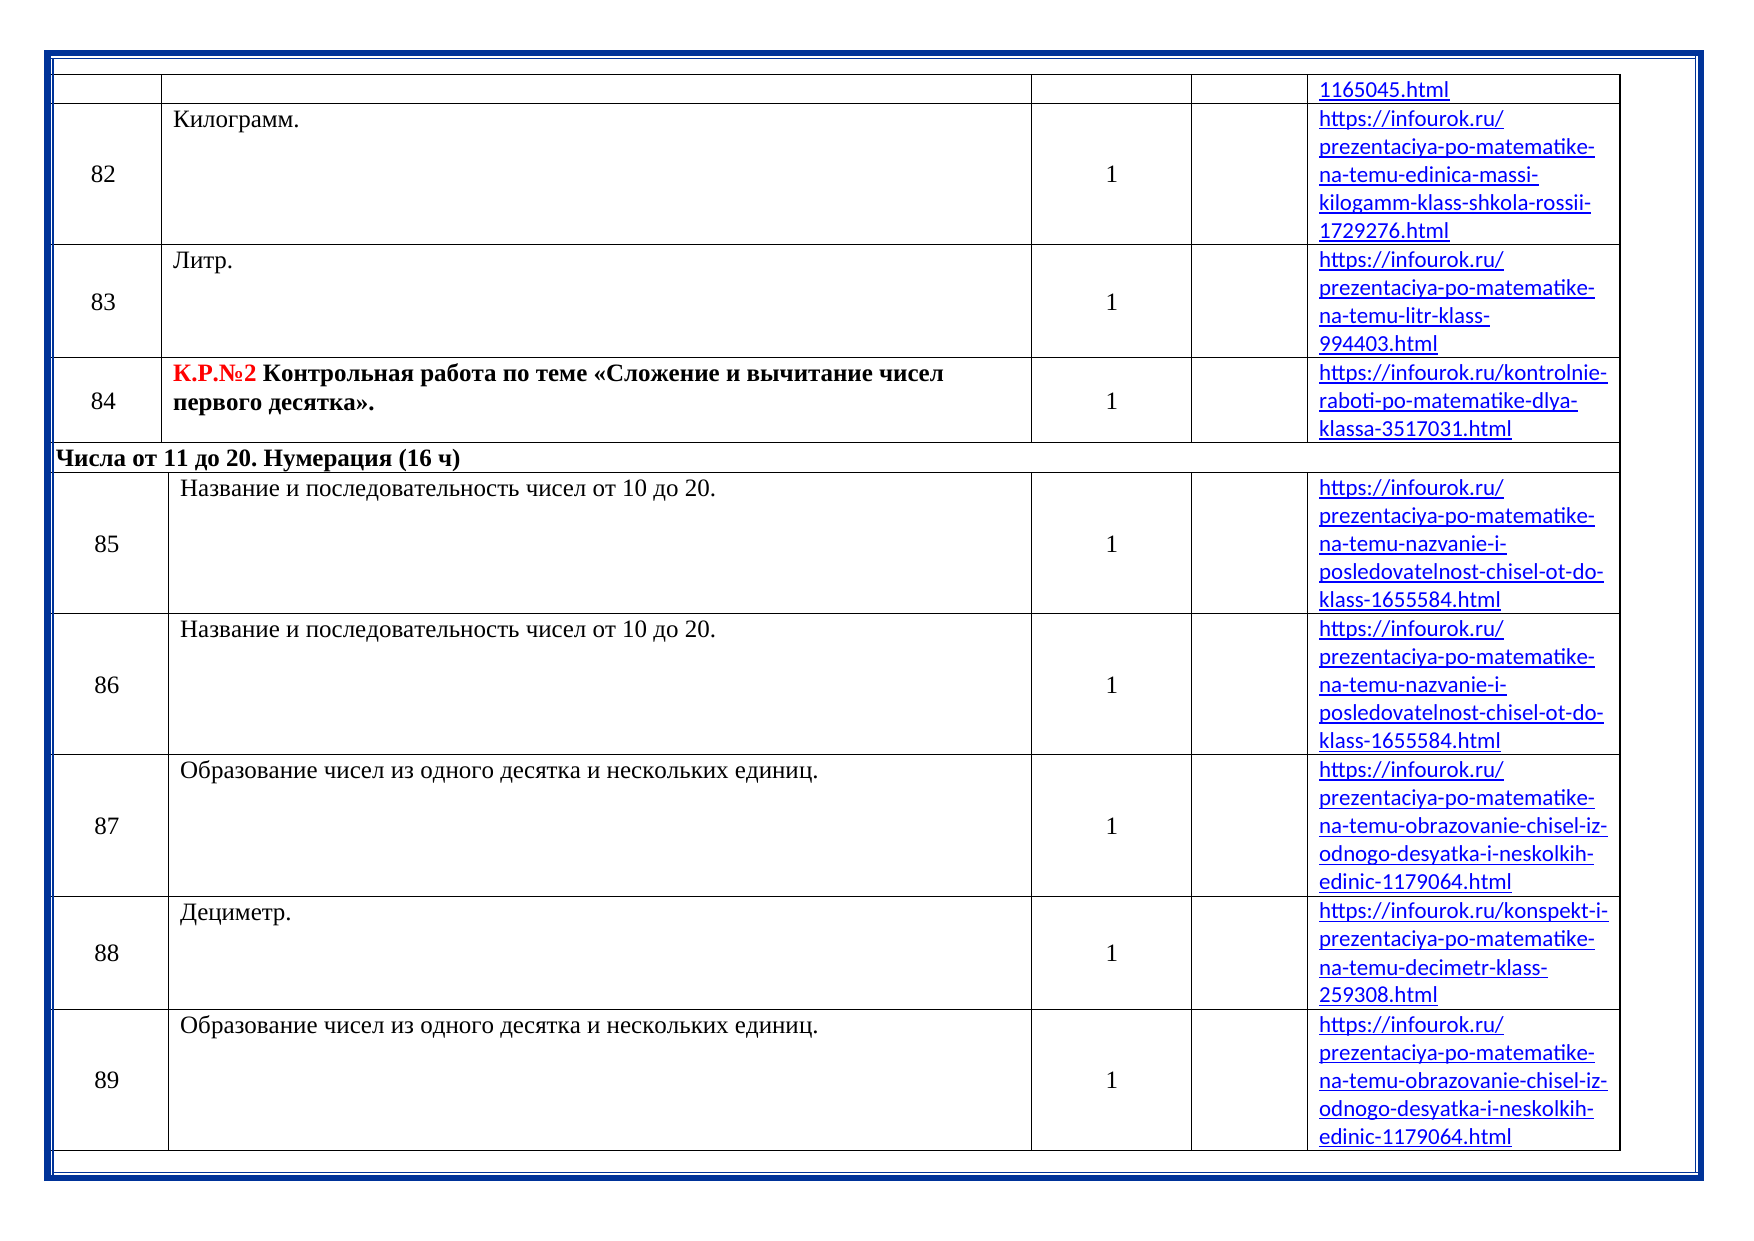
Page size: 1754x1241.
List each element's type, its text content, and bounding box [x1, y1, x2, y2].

table_cell https://infourok.ru/prezentaciya-po-matematike-na-temu-nazvanie-i-posledovatelnost-chisel-ot-do-klass-1655584.html [1308, 473, 1619, 613]
table_cell [1192, 1010, 1307, 1150]
table_cell Образование чисел из одного десятка и нескольких единиц. [169, 1010, 1031, 1150]
table_cell 89 [54, 1010, 168, 1150]
table_cell https://infourok.ru/prezentaciya-po-matematike-na-temu-nazvanie-i-posledovatelnost-chisel-ot-do-klass-1655584.html [1308, 614, 1619, 754]
table_cell https://infourok.ru/prezentaciya-po-matematike-na-temu-litr-klass-994403.html [1308, 245, 1619, 357]
table_cell [1192, 245, 1307, 357]
table_cell К.Р.№2 Контрольная работа по теме «Сложение и вычитание чисел первого десятка». [162, 358, 1031, 442]
table_cell 1 [1032, 1010, 1191, 1150]
table_cell 1 [1032, 75, 1191, 103]
table_cell 1 [1032, 358, 1191, 442]
table_cell https://infourok.ru/kontrolnie-raboti-po-matematike-dlya-klassa-3517031.html [1308, 358, 1619, 442]
table_cell 84 [54, 358, 161, 442]
table_cell 1 [1032, 473, 1191, 613]
table_cell Килограмм. [162, 104, 1031, 244]
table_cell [162, 75, 1031, 103]
table_cell 82 [54, 104, 161, 244]
table_cell https://infourok.ru/prezentaciya-po-matematike-na-temu-obrazovanie-chisel-iz-odnogo-desyatka-i-neskolkih-edinic-1179064.html [1308, 755, 1619, 896]
table_cell https://infourok.ru/prezentaciya-po-matematike-na-temu-edinica-massi-kilogamm-klass-shkola-rossii-1729276.html [1308, 104, 1619, 244]
table_cell [1192, 75, 1307, 103]
table_cell 1 [1032, 104, 1191, 244]
table_cell [1192, 755, 1307, 896]
table_cell Литр. [162, 245, 1031, 357]
table_cell Название и последовательность чисел от 10 до 20. [169, 473, 1031, 613]
table_cell Образование чисел из одного десятка и нескольких единиц. [169, 755, 1031, 896]
table_cell https://infourok.ru/konspekt-i-prezentaciya-po-matematike-na-temu-decimetr-klass-259308.html [1308, 897, 1619, 1009]
table_cell 88 [54, 897, 168, 1009]
table_cell 1 [1032, 614, 1191, 754]
table_cell [1192, 358, 1307, 442]
table_cell 1 [1032, 755, 1191, 896]
table_cell Числа от 11 до 20. Нумерация (16 ч) [54, 443, 1619, 472]
table_cell Дециметр. [169, 897, 1031, 1009]
table_cell [1192, 473, 1307, 613]
table_cell [1192, 104, 1307, 244]
table_cell [1192, 614, 1307, 754]
table_cell 87 [54, 755, 168, 896]
table_cell https://infourok.ru/prezentaciya-po-matematike-na-temu-obrazovanie-chisel-iz-odnogo-desyatka-i-neskolkih-edinic-1179064.html [1308, 1010, 1619, 1150]
table_cell 85 [54, 473, 168, 613]
table_cell 1 [1032, 897, 1191, 1009]
table_cell Название и последовательность чисел от 10 до 20. [169, 614, 1031, 754]
table_cell 86 [54, 614, 168, 754]
table_cell 1 [1032, 245, 1191, 357]
table_cell 81 [54, 75, 161, 103]
table_cell 83 [54, 245, 161, 357]
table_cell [1308, 75, 1619, 103]
table_cell [1192, 897, 1307, 1009]
